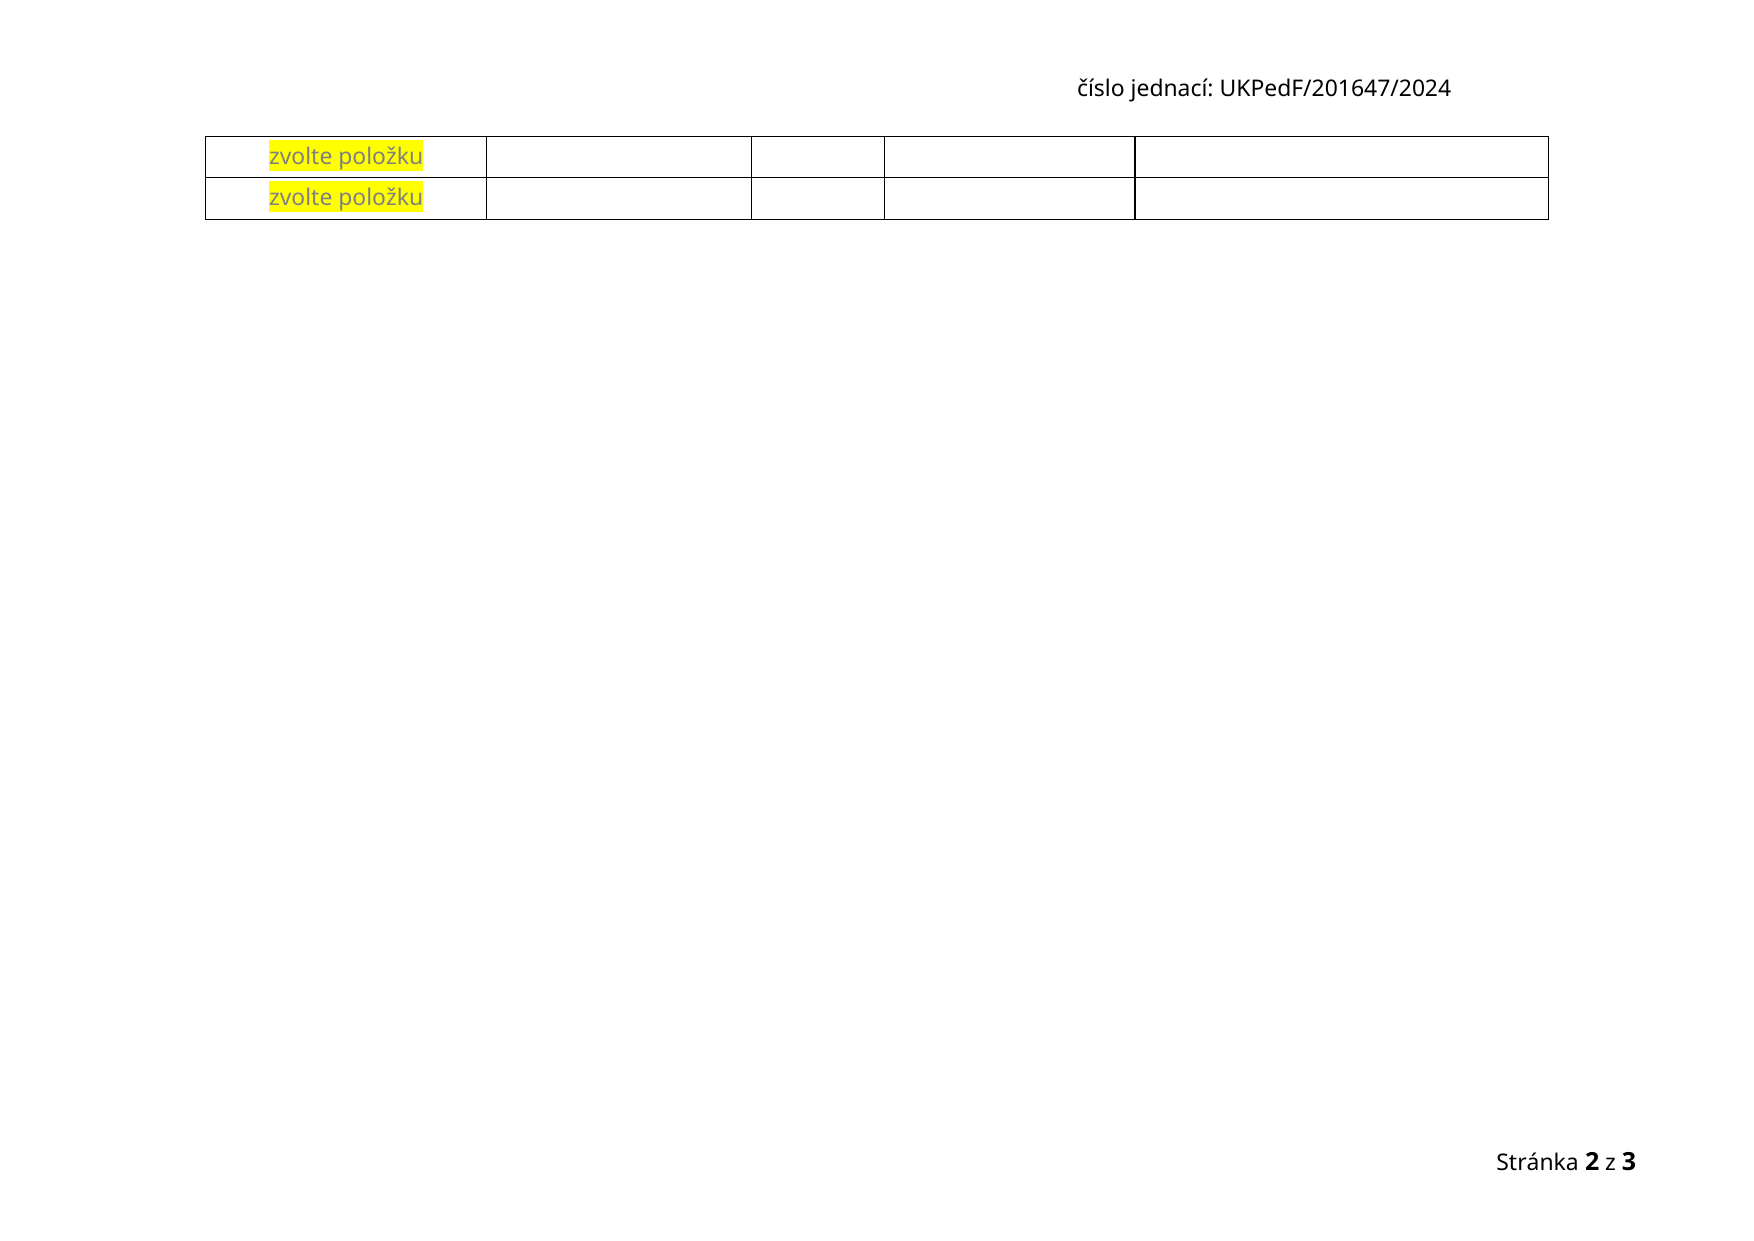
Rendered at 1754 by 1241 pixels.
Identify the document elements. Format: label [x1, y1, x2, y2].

table_cell [885, 137, 1134, 177]
table_cell [206, 178, 486, 219]
table_cell [487, 178, 751, 219]
table_cell [206, 137, 486, 177]
table_cell [487, 137, 751, 177]
table_cell [752, 178, 884, 219]
table_cell [885, 178, 1134, 219]
table_cell [1136, 178, 1548, 219]
table_cell [752, 137, 884, 177]
table_cell [1136, 137, 1548, 177]
